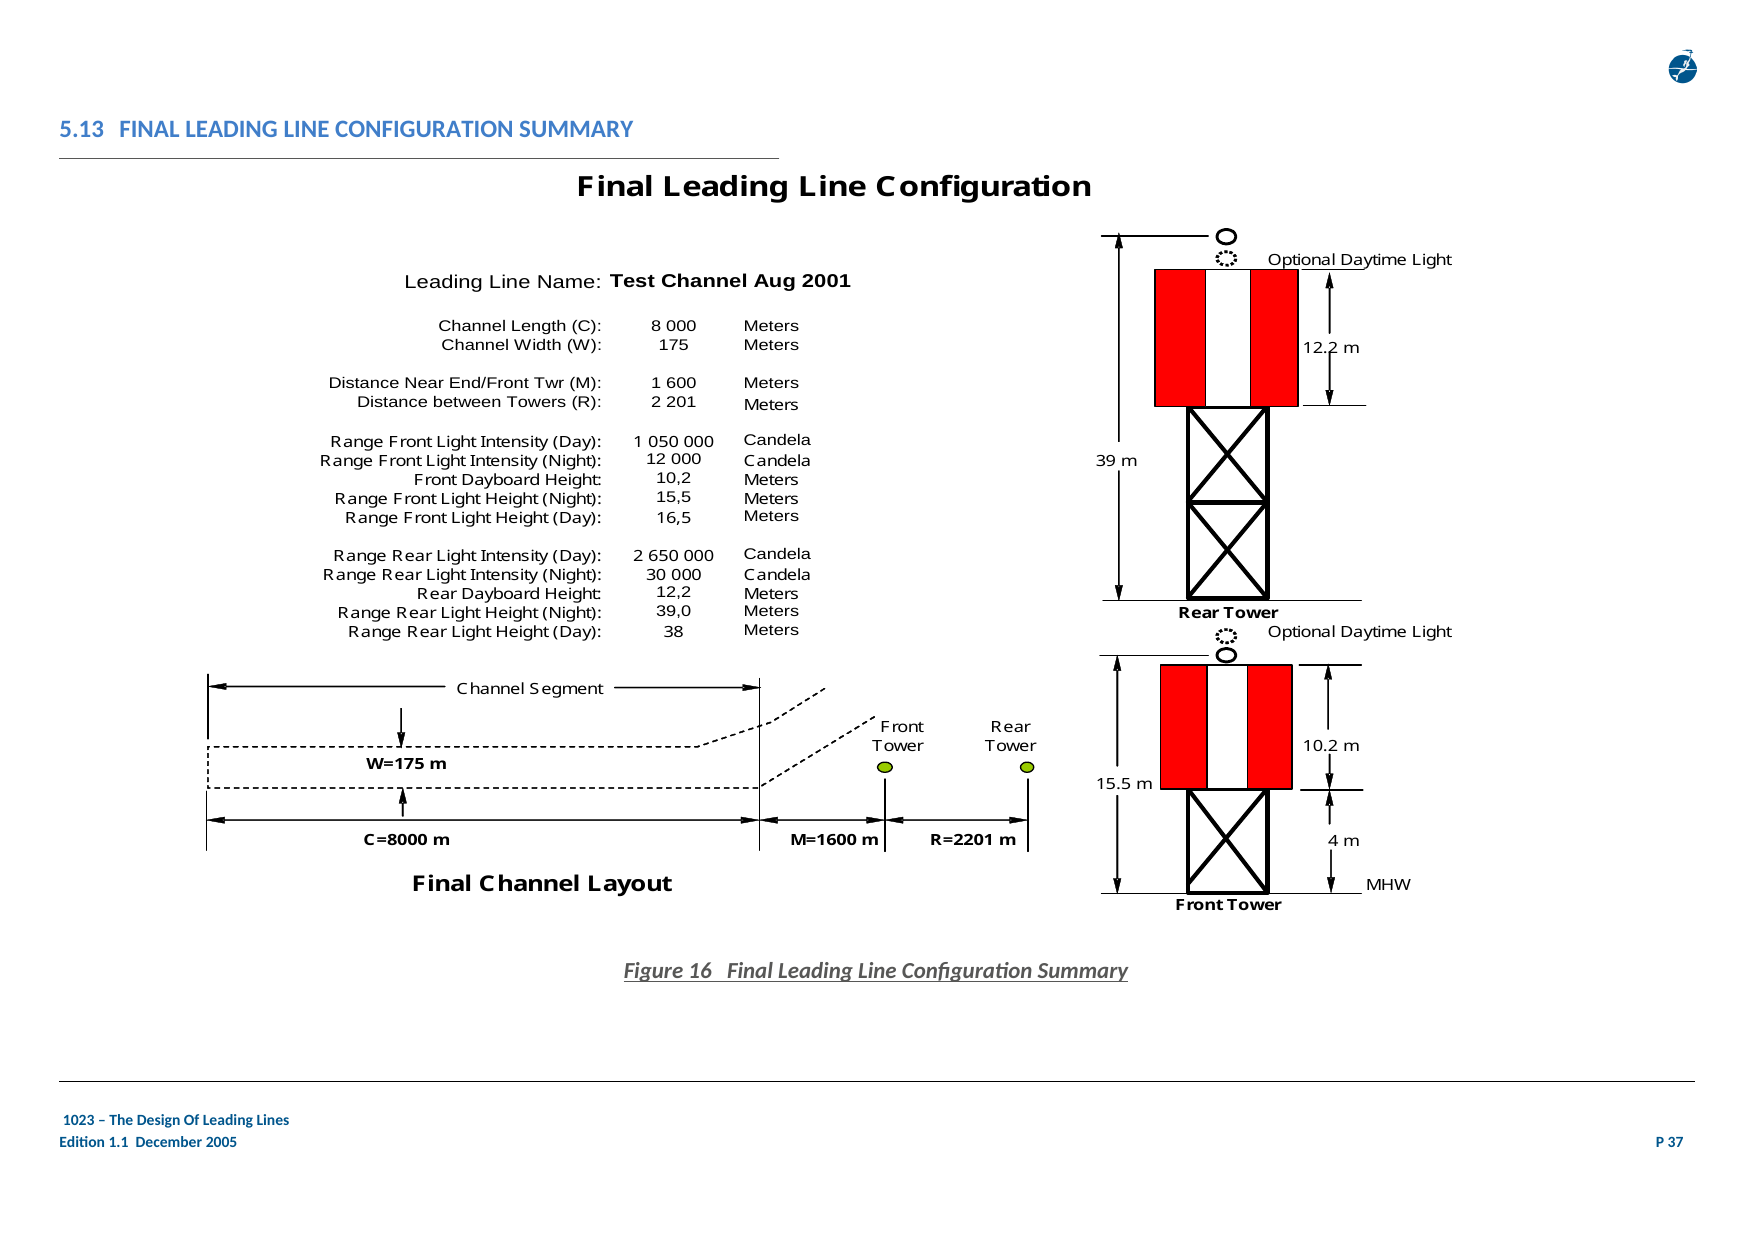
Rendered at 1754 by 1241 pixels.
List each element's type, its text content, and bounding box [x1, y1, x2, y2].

text Final Leading Line Configuration Summary [59, 956, 1695, 984]
subtitle Final Leading Line Configuration Summary [59, 113, 1695, 144]
picture [1637, 0, 1754, 118]
